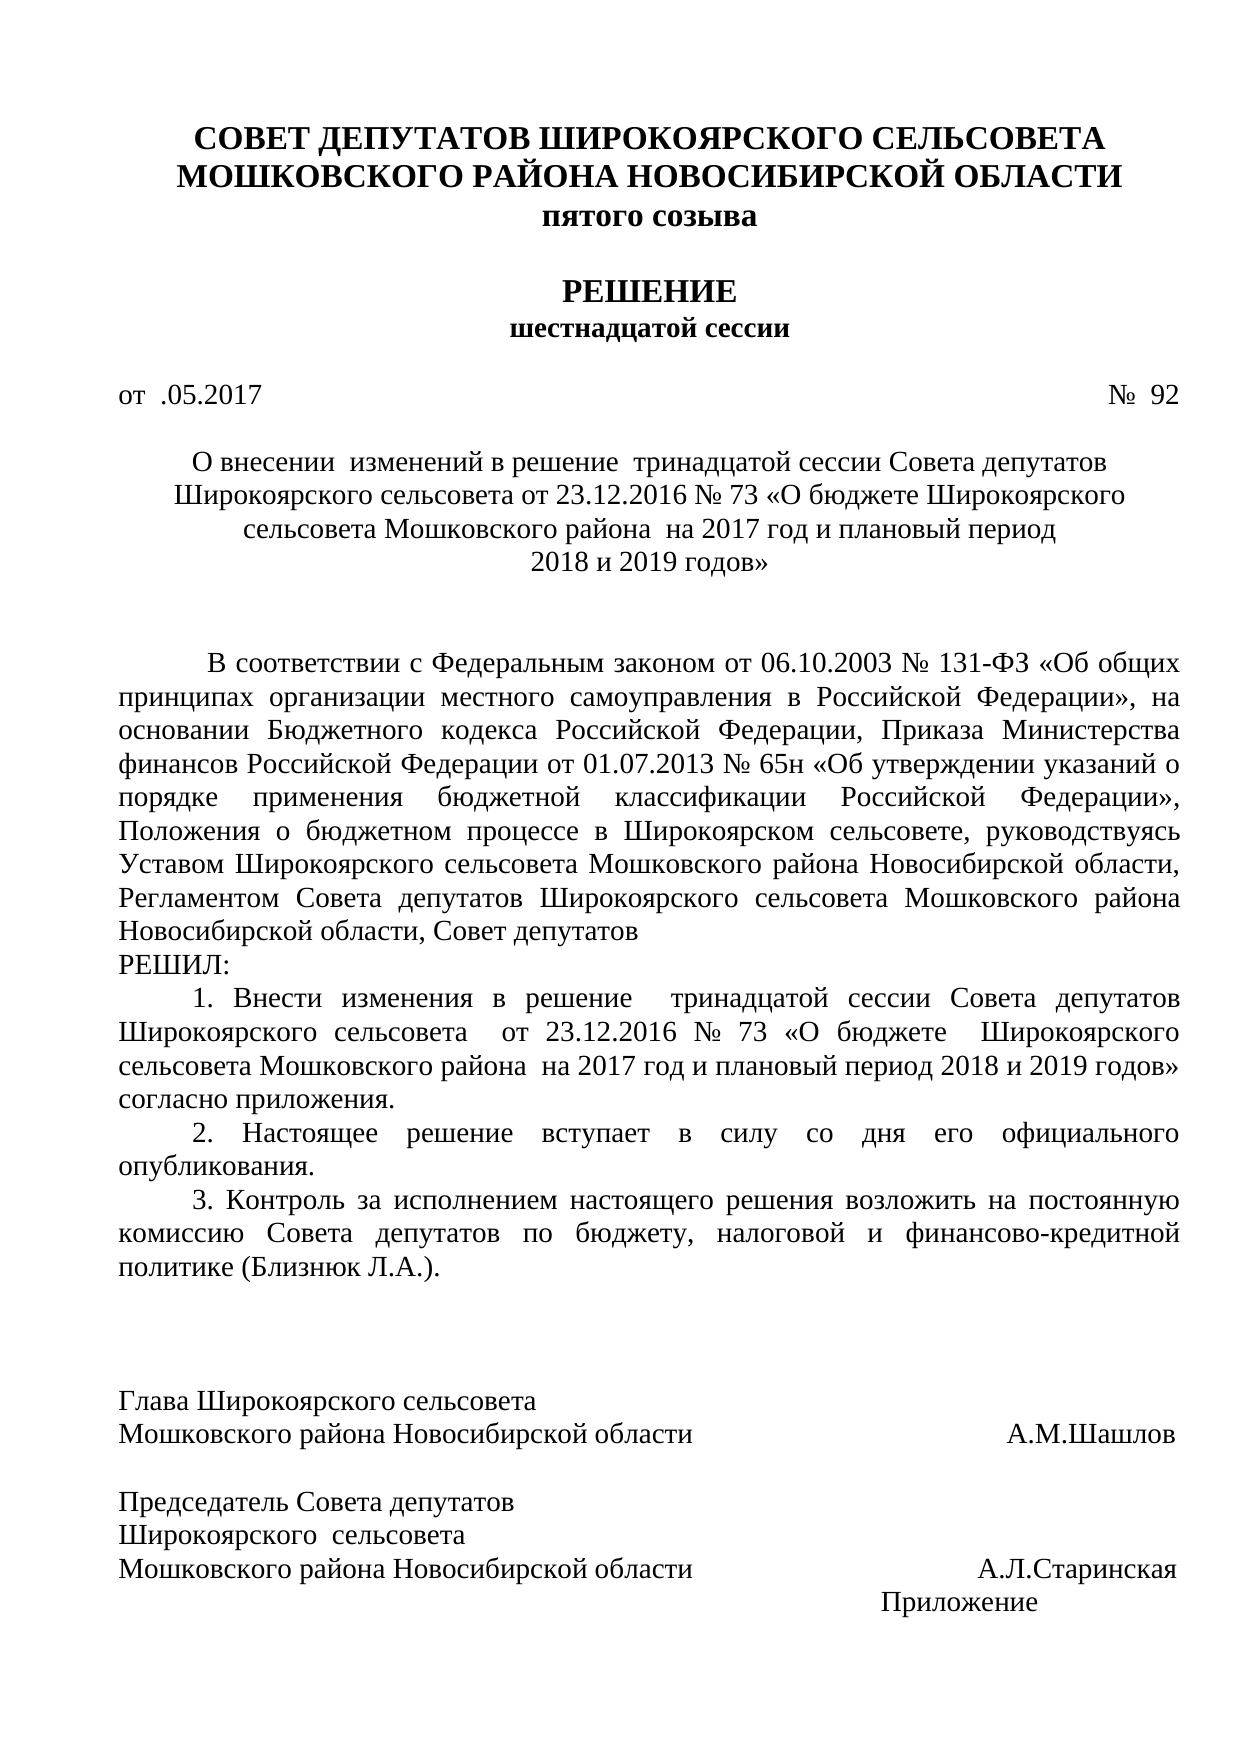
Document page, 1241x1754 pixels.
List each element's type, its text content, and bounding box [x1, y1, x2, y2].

text от .05.2017 № 92 [118, 377, 1181, 410]
text МОШКОВСКОГО РАЙОНА НОВОСИБИРСКОЙ ОБЛАСТИ [118, 156, 1181, 195]
text 3. Контроль за исполнением настоящего решения возложить на постоянную комиссию Совета депутатов по бюджету, налоговой и финансово-кредитной политике (Близнюк Л.А.). [118, 1182, 1181, 1282]
text РЕШЕНИЕ [118, 271, 1181, 310]
text Мошковского района Новосибирской области А.М.Шашлов [118, 1417, 1181, 1450]
text 2. Настоящее решение вступает в силу со дня его официального опубликования. [118, 1115, 1181, 1182]
text В соответствии с Федеральным законом от 06.10.2003 № 131-ФЗ «Об общих принципах организации местного самоуправления в Российской Федерации», на основании Бюджетного кодекса Российской Федерации, Приказа Министерства финансов Российской Федерации от 01.07.2013 № 65н «Об утверждении указаний о порядке применения бюджетной классификации Российской Федерации», Положения о бюджетном процессе в Широкоярском сельсовете, руководствуясь Уставом Широкоярского сельсовета Мошковского района Новосибирской области, Регламентом Совета депутатов Широкоярского сельсовета Мошковского района Новосибирской области, Совет депутатов [118, 645, 1181, 947]
subtitle СОВЕТ ДЕПУТАТОВ ШИРОКОЯРСКОГО СЕЛЬСОВЕТА [118, 118, 1181, 156]
text Широкоярского сельсовета [118, 1517, 1181, 1551]
text Глава Широкоярского сельсовета [118, 1383, 1181, 1417]
text Председатель Совета депутатов [118, 1484, 1181, 1517]
text 1. Внести изменения в решение тринадцатой сессии Совета депутатов Широкоярского сельсовета от 23.12.2016 № 73 «О бюджете Широкоярского сельсовета Мошковского района на 2017 год и плановый период 2018 и 2019 годов» согласно приложения. [118, 981, 1181, 1115]
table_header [756, 1584, 1163, 1636]
text О внесении изменений в решение тринадцатой сессии Совета депутатов Широкоярского сельсовета от 23.12.2016 № 73 «О бюджете Широкоярского сельсовета Мошковского района на 2017 год и плановый период 2018 и 2019 годов» [118, 444, 1181, 578]
text РЕШИЛ: [118, 947, 1181, 981]
text пятого созыва [118, 195, 1181, 233]
text Мошковского района Новосибирской области А.Л.Старинская [118, 1551, 1181, 1584]
text шестнадцатой сессии [118, 310, 1181, 343]
